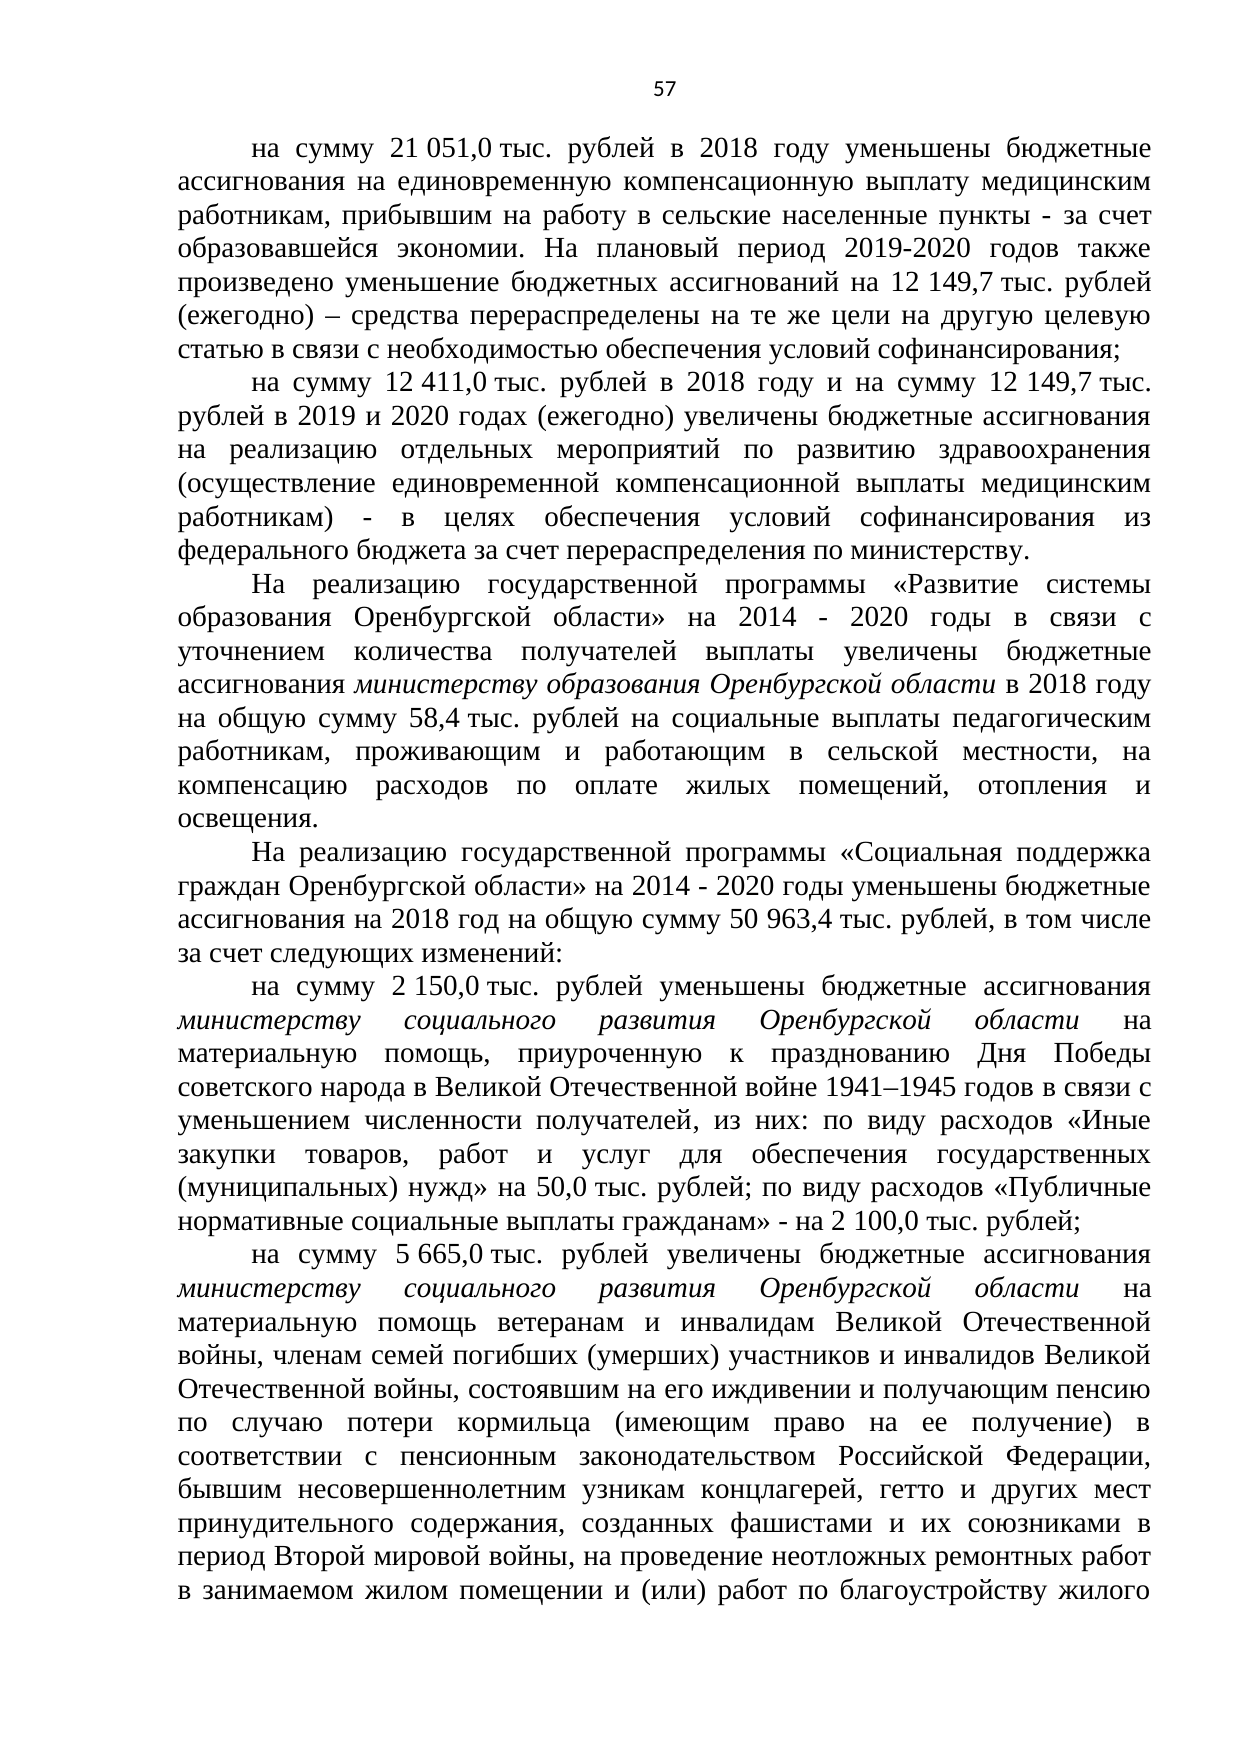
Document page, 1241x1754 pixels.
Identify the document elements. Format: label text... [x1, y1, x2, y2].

text На реализацию государственной программы «Развитие системы образования Оренбургской области» на 2014 - 2020 годы в связи с уточнением количества получателей выплаты увеличены бюджетные ассигнования министерству образования Оренбургской области в 2018 году на общую сумму 58,4 тыс. рублей на социальные выплаты педагогическим работникам, проживающим и работающим в сельской местности, на компенсацию расходов по оплате жилых помещений, отопления и освещения. [177, 566, 1152, 834]
text на сумму 12 411,0 тыс. рублей в 2018 году и на сумму 12 149,7 тыс. рублей в 2019 и 2020 годах (ежегодно) увеличены бюджетные ассигнования на реализацию отдельных мероприятий по развитию здравоохранения (осуществление единовременной компенсационной выплаты медицинским работникам) - в целях обеспечения условий софинансирования из федерального бюджета за счет перераспределения по министерству. [177, 364, 1152, 566]
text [177, 1237, 1152, 1606]
text на сумму 2 150,0 тыс. рублей уменьшены бюджетные ассигнования министерству социального развития Оренбургской области на материальную помощь, приуроченную к празднованию Дня Победы советского народа в Великой Отечественной войне 1941–1945 годов в связи с уменьшением численности получателей, из них: по виду расходов «Иные закупки товаров, работ и услуг для обеспечения государственных (муниципальных) нужд» на 50,0 тыс. рублей; по виду расходов «Публичные нормативные социальные выплаты гражданам» - на 2 100,0 тыс. рублей; [177, 968, 1152, 1237]
text На реализацию государственной программы «Социальная поддержка граждан Оренбургской области» на 2014 - 2020 годы уменьшены бюджетные ассигнования на 2018 год на общую сумму 50 963,4 тыс. рублей, в том числе за счет следующих изменений: [177, 834, 1152, 968]
text на сумму 21 051,0 тыс. рублей в 2018 году уменьшены бюджетные ассигнования на единовременную компенсационную выплату медицинским работникам, прибывшим на работу в сельские населенные пункты - за счет образовавшейся экономии. На плановый период 2019-2020 годов также произведено уменьшение бюджетных ассигнований на 12 149,7 тыс. рублей (ежегодно) – средства перераспределены на те же цели на другую целевую статью в связи с необходимостью обеспечения условий софинансирования; [177, 130, 1152, 364]
